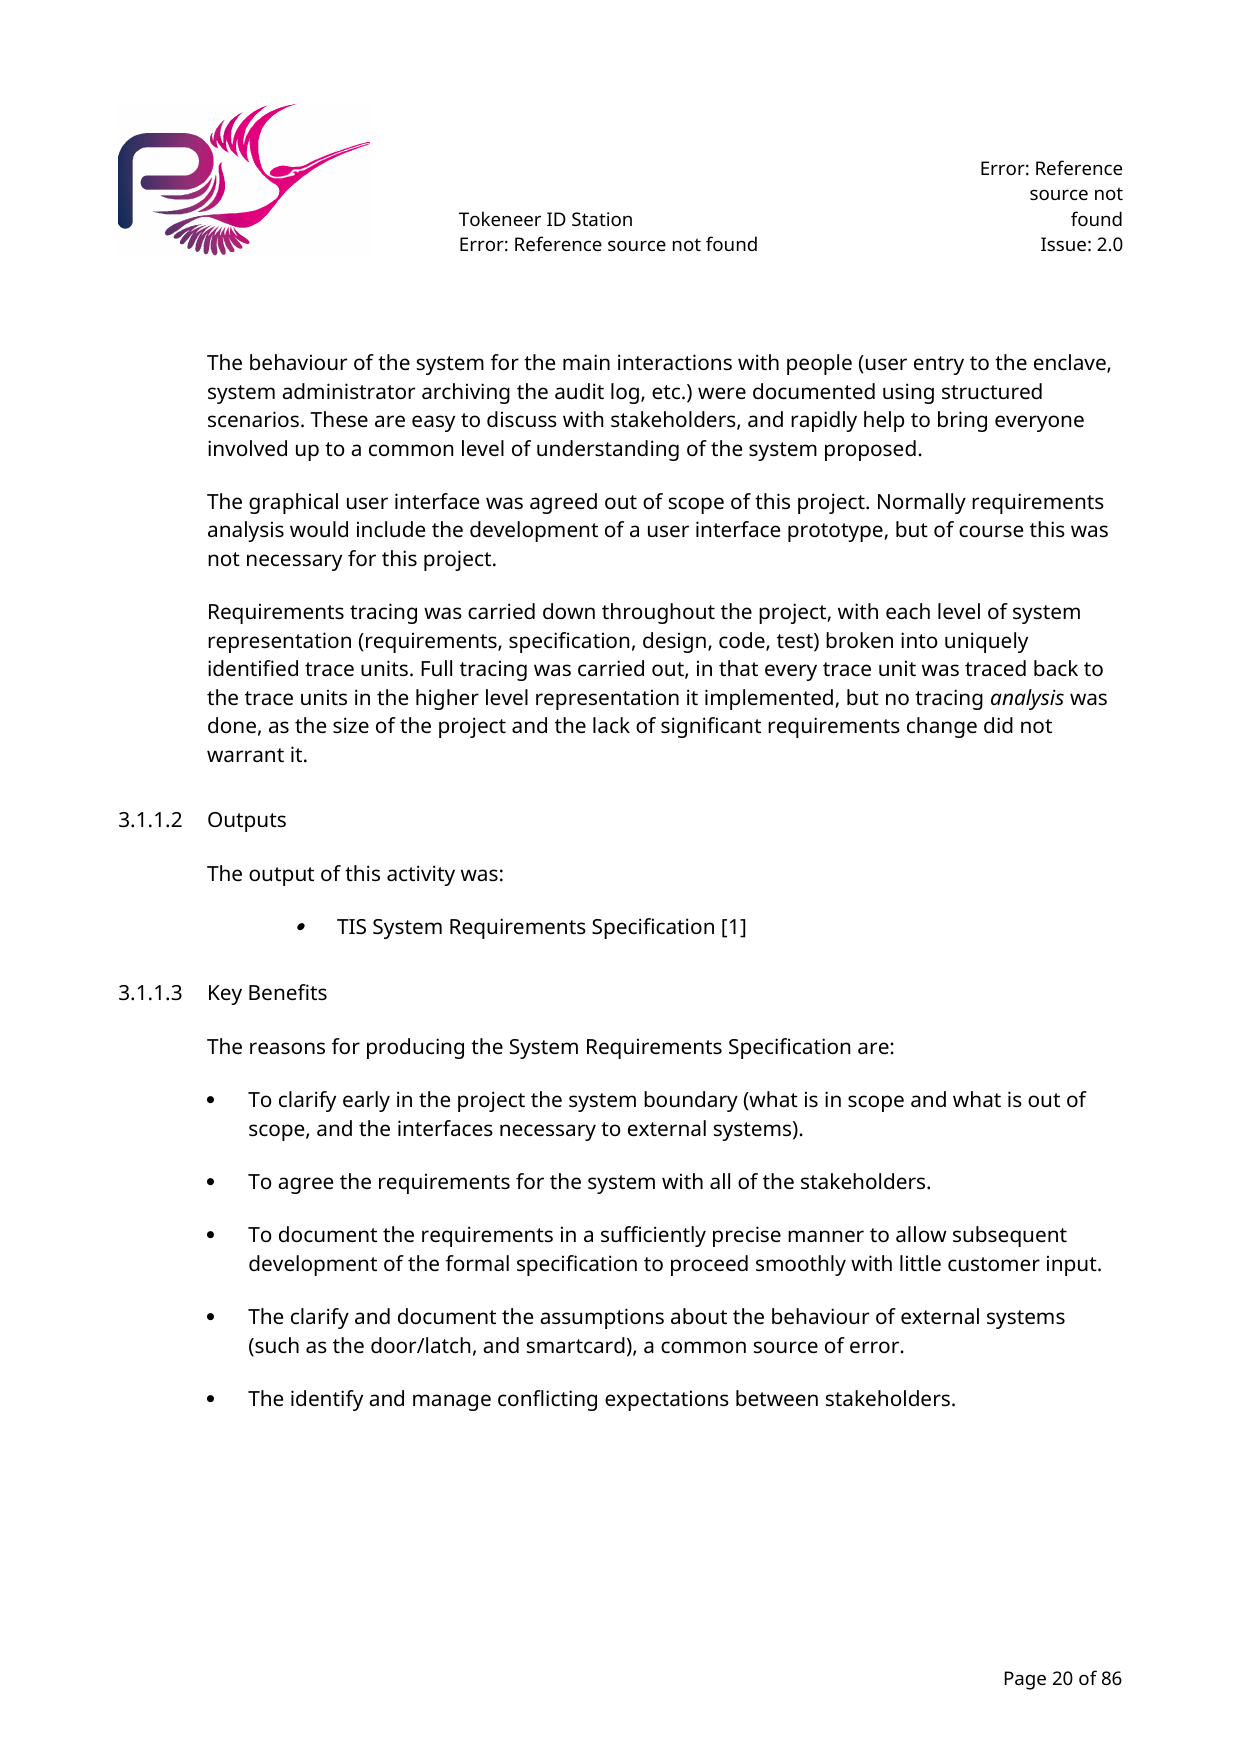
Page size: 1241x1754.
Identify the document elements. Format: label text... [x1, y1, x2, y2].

list To agree the requirements for the system with all of the stakeholders. [207, 1167, 1122, 1196]
list TIS System Requirements Specification [1] [295, 912, 1122, 941]
list The clarify and document the assumptions about the behaviour of external systems (such as the door/latch, and smartcard), a common source of error. [207, 1302, 1122, 1359]
subtitle Key Benefits [118, 978, 1122, 1007]
subtitle Outputs [118, 806, 1122, 834]
list To clarify early in the project the system boundary (what is in scope and what is out of scope, and the interfaces necessary to external systems). [207, 1085, 1122, 1142]
text Requirements tracing was carried down throughout the project, with each level of system representation (requirements, specification, design, code, test) broken into uniquely identified trace units. Full tracing was carried out, in that every trace unit was traced back to the trace units in the higher level representation it implemented, but no tracing analysis was done, as the size of the project and the lack of significant requirements change did not warrant it. [207, 597, 1122, 768]
picture [118, 103, 370, 256]
list To document the requirements in a sufficiently precise manner to allow subsequent development of the formal specification to proceed smoothly with little customer input. [207, 1221, 1122, 1277]
text The behaviour of the system for the main interactions with people (user entry to the enclave, system administrator archiving the audit log, etc.) were documented using structured scenarios. These are easy to discuss with stakeholders, and rapidly help to bring everyone involved up to a common level of understanding of the system proposed. [207, 348, 1122, 462]
text The output of this activity was: [207, 859, 1122, 887]
list The identify and manage conflicting expectations between stakeholders. [207, 1384, 1122, 1413]
text The graphical user interface was agreed out of scope of this project. Normally requirements analysis would include the development of a user interface prototype, but of course this was not necessary for this project. [207, 487, 1122, 572]
text The reasons for producing the System Requirements Specification are: [207, 1032, 1122, 1060]
